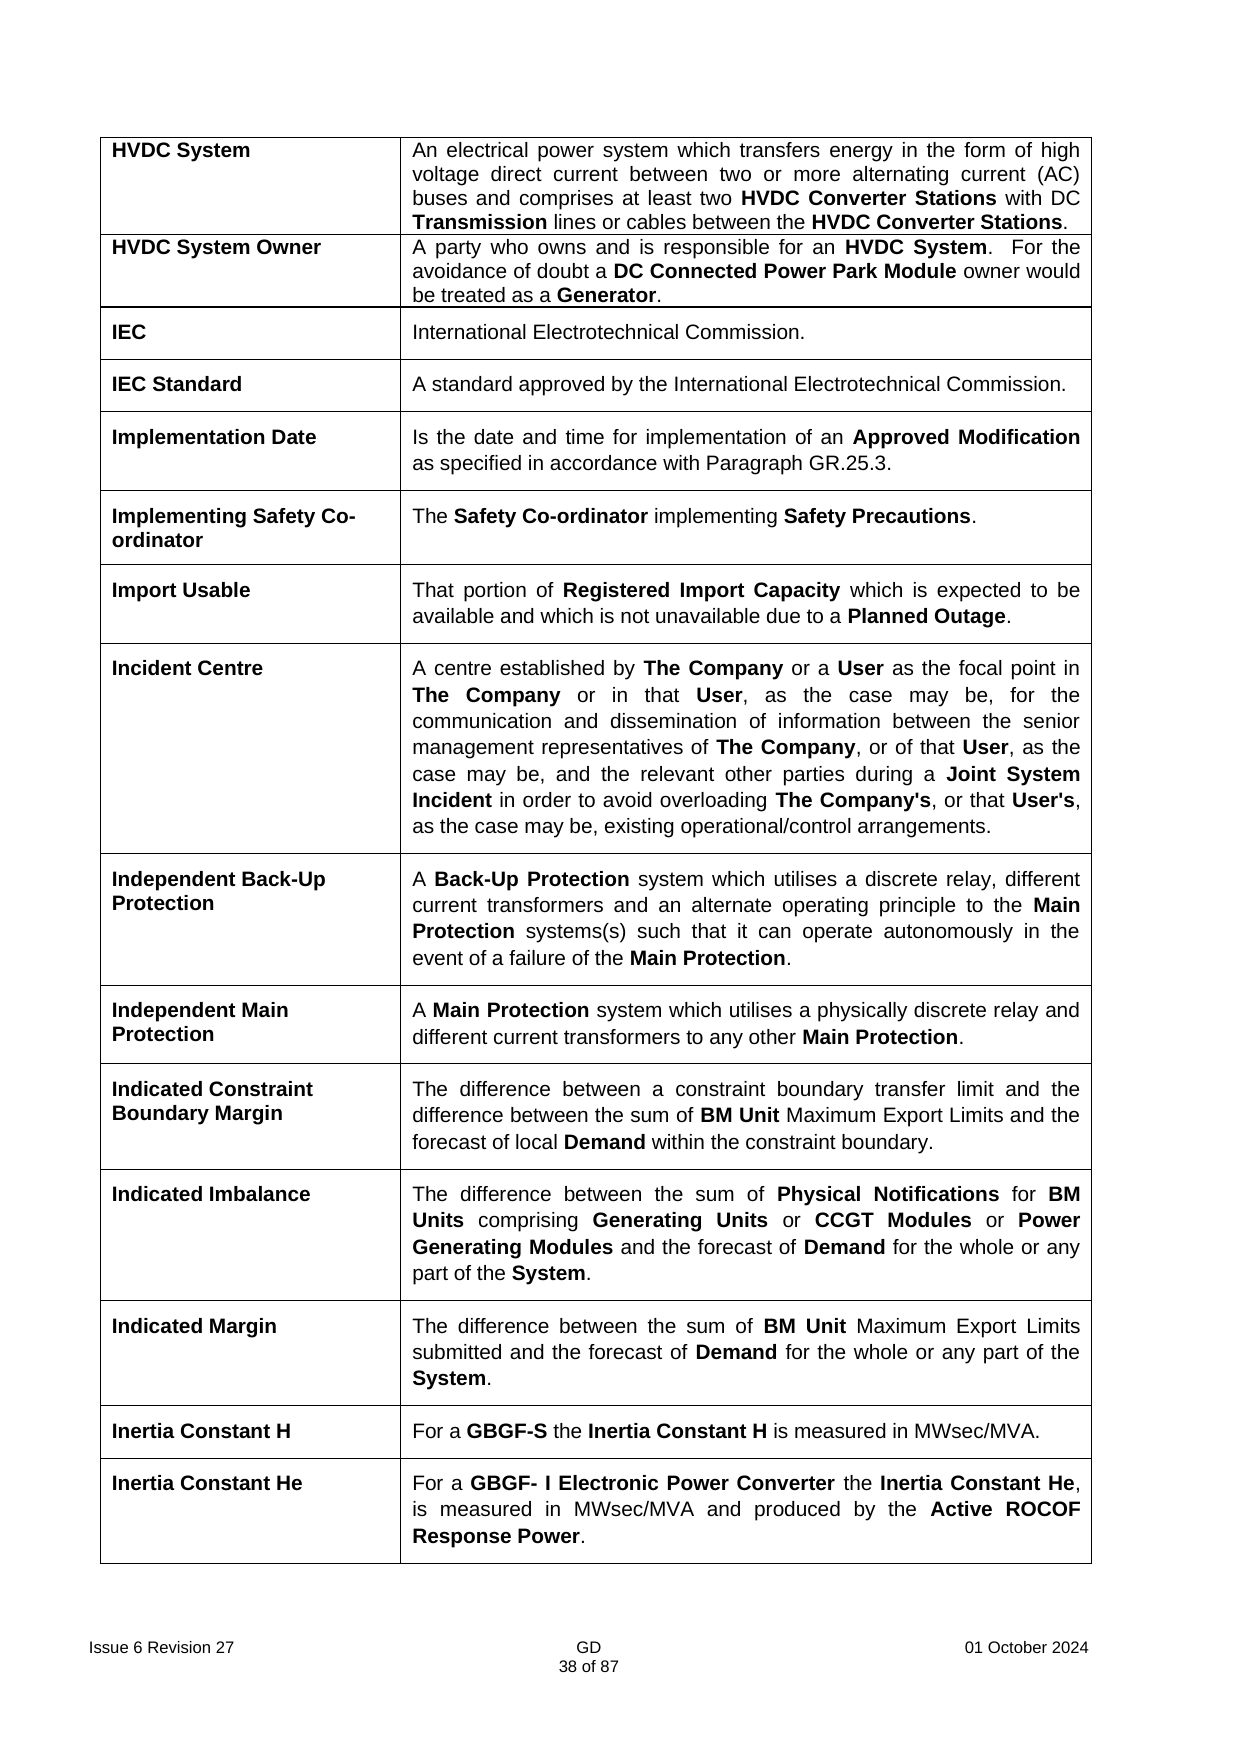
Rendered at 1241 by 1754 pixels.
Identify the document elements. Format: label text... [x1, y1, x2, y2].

table_cell A Back-Up Protection system which utilises a discrete relay, different current transformers and an alternate operating principle to the Main Protection systems(s) such that it can operate autonomously in the event of a failure of the Main Protection. [401, 854, 1091, 984]
table_cell A Main Protection system which utilises a physically discrete relay and different current transformers to any other Main Protection. [401, 986, 1091, 1063]
table_cell A centre established by The Company or a User as the focal point in The Company or in that User, as the case may be, for the communication and dissemination of information between the senior management representatives of The Company, or of that User, as the case may be, and the relevant other parties during a Joint System Incident in order to avoid overloading The Company's, or that User's, as the case may be, existing operational/control arrangements. [401, 644, 1091, 853]
table_cell Indicated Imbalance [101, 1170, 400, 1300]
table_cell The difference between the sum of Physical Notifications for BM Units comprising Generating Units or CCGT Modules or Power Generating Modules and the forecast of Demand for the whole or any part of the System. [401, 1170, 1091, 1300]
table_cell Inertia Constant H [101, 1406, 400, 1457]
table_cell That portion of Registered Import Capacity which is expected to be available and which is not unavailable due to a Planned Outage. [401, 565, 1091, 643]
table_cell A standard approved by the International Electrotechnical Commission. [401, 360, 1091, 411]
table_cell An electrical power system which transfers energy in the form of high voltage direct current between two or more alternating current (AC) buses and comprises at least two HVDC Converter Stations with DC Transmission lines or cables between the HVDC Converter Stations. [401, 138, 1091, 233]
table_cell IEC [101, 308, 400, 359]
table_cell For a GBGF- I Electronic Power Converter the Inertia Constant He, is measured in MWsec/MVA and produced by the Active ROCOF Response Power. [401, 1459, 1091, 1562]
table_cell HVDC System Owner [101, 235, 400, 306]
table_cell The difference between a constraint boundary transfer limit and the difference between the sum of BM Unit Maximum Export Limits and the forecast of local Demand within the constraint boundary. [401, 1064, 1091, 1168]
table_cell For a GBGF-S the Inertia Constant H is measured in MWsec/MVA. [401, 1406, 1091, 1457]
table_cell Independent Main Protection [101, 986, 400, 1063]
table_cell Independent Back-Up Protection [101, 854, 400, 984]
table_cell A party who owns and is responsible for an HVDC System. For the avoidance of doubt a DC Connected Power Park Module owner would be treated as a Generator. [401, 235, 1091, 306]
table_cell HVDC System [101, 138, 400, 233]
table_cell Import Usable [101, 565, 400, 643]
table_cell IEC Standard [101, 360, 400, 411]
table_cell Indicated Margin [101, 1301, 400, 1405]
table_cell The Safety Co-ordinator implementing Safety Precautions. [401, 491, 1091, 564]
table_cell The difference between the sum of BM Unit Maximum Export Limits submitted and the forecast of Demand for the whole or any part of the System. [401, 1301, 1091, 1405]
table_cell International Electrotechnical Commission. [401, 308, 1091, 359]
table_cell Inertia Constant He [101, 1459, 400, 1562]
table_cell Is the date and time for implementation of an Approved Modification as specified in accordance with Paragraph GR.25.3. [401, 412, 1091, 490]
table_cell Implementation Date [101, 412, 400, 490]
table_cell Indicated Constraint Boundary Margin [101, 1064, 400, 1168]
table_cell Implementing Safety Co-ordinator [101, 491, 400, 564]
table_cell Incident Centre [101, 644, 400, 853]
